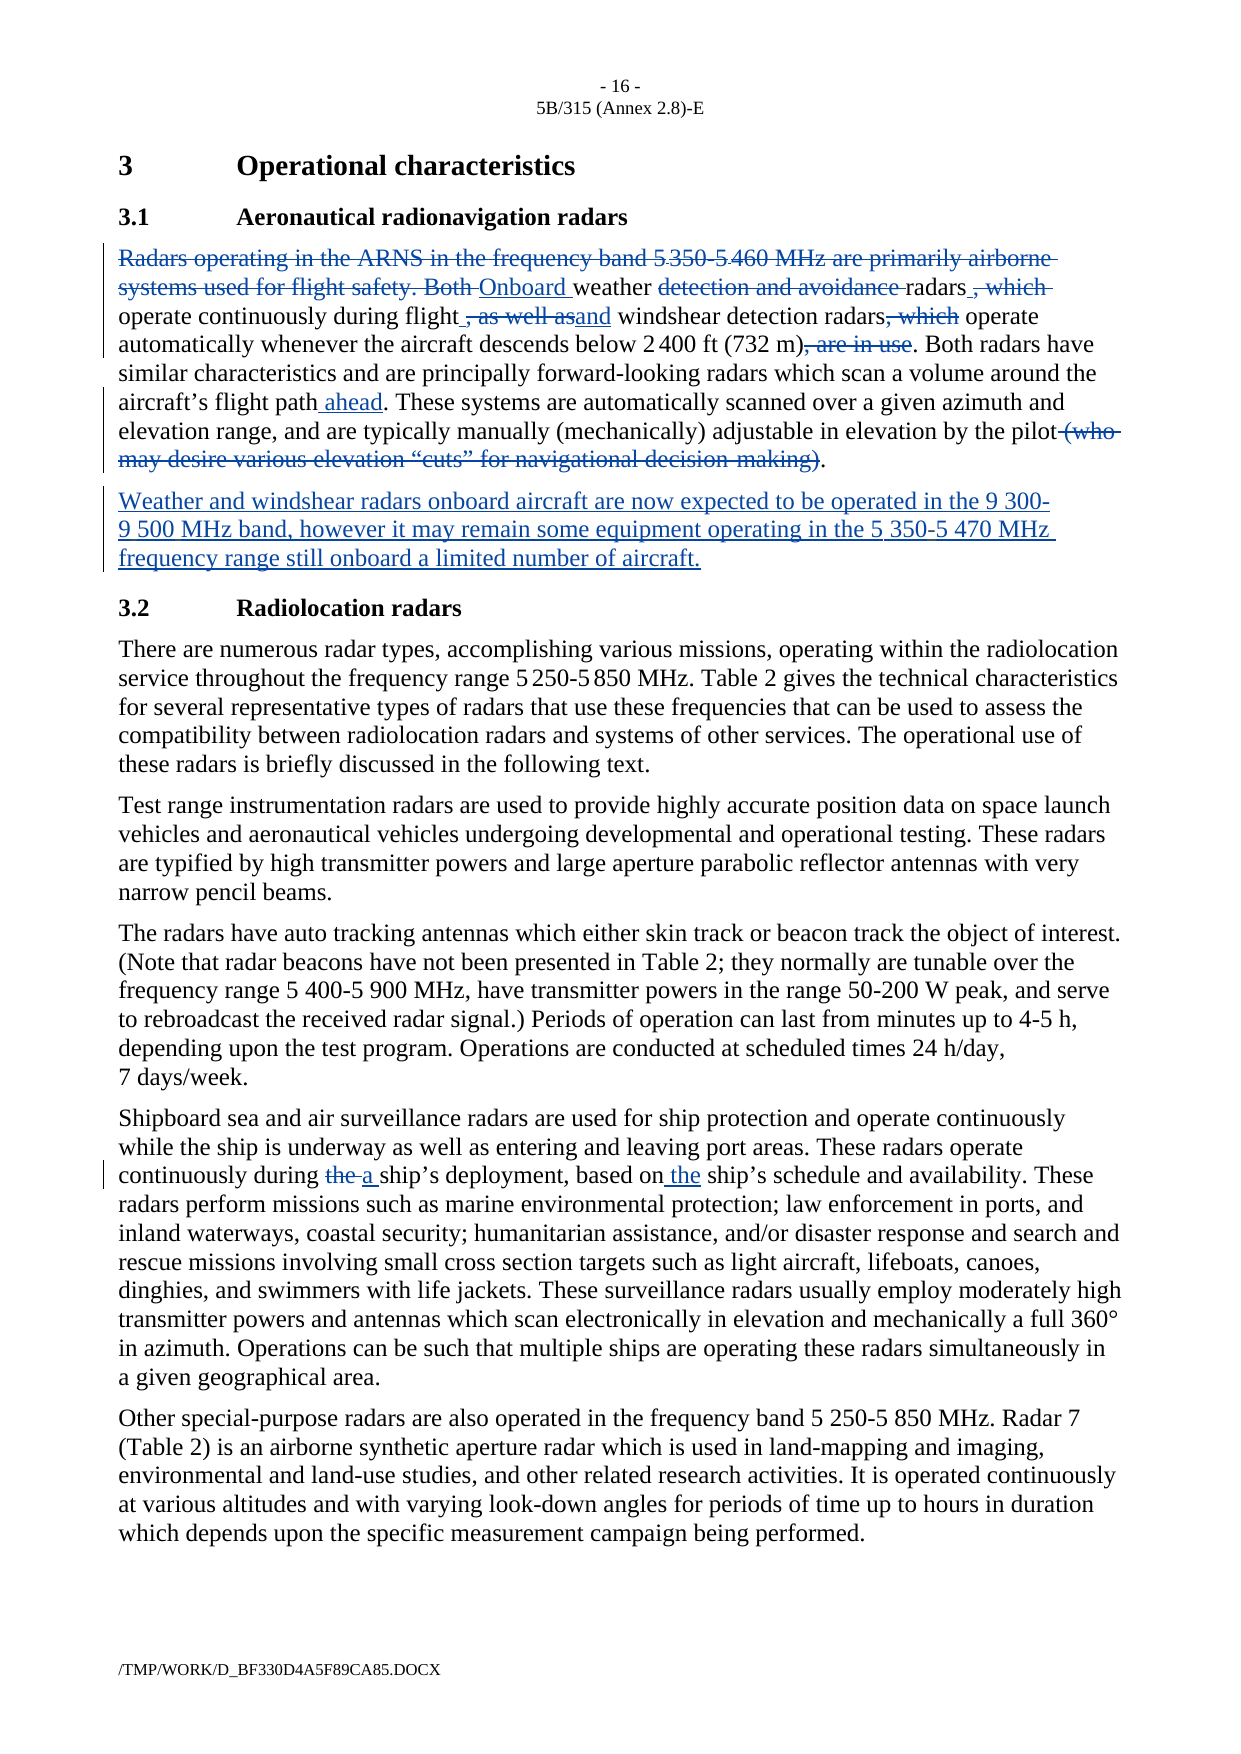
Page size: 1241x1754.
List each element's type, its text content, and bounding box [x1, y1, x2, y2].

subtitle 3.2 Radiolocation radars [118, 593, 1122, 622]
text The radars have auto tracking antennas which either skin track or beacon track the object of interest. (Note that radar beacons have not been presented in Table 2; they normally are tunable over the frequency range 5 400-5 900 MHz, have transmitter powers in the range 50-200 W peak, and serve to rebroadcast the received radar signal.) Periods of operation can last from minutes up to 4-5 h, depending upon the test program. Operations are conducted at scheduled times 24 h/day, 7 days/week. [118, 918, 1122, 1090]
subtitle 3.1 Aeronautical radionavigation radars [118, 202, 1122, 231]
text There are numerous radar types, accomplishing various missions, operating within the radiolocation service throughout the frequency range 5 250-5 850 MHz. Table 2 gives the technical characteristics for several representative types of radars that use these frequencies that can be used to assess the compatibility between radiolocation radars and systems of other services. The operational use of these radars is briefly discussed in the following text. [118, 634, 1122, 778]
subtitle 3 Operational characteristics [118, 148, 1122, 181]
text Other special-purpose radars are also operated in the frequency band 5 250-5 850 MHz. Radar 7 (Table 2) is an airborne synthetic aperture radar which is used in land-mapping and imaging, environmental and land-use studies, and other related research activities. It is operated continuously at various altitudes and with varying look-down angles for periods of time up to hours in duration which depends upon the specific measurement campaign being performed. [118, 1403, 1122, 1547]
text weather radarsoperate continuously during flight windshear detection radars operate automatically whenever the aircraft descends below 2 400 ft (732 m). Both radars have similar characteristics and are principally forward-looking radars which scan a volume around the aircraft’s flight path. These systems are automatically scanned over a given azimuth and elevation range, and are typically manually (mechanically) adjustable in elevation by the pilot. [118, 243, 1122, 473]
text Test range instrumentation radars are used to provide highly accurate position data on space launch vehicles and aeronautical vehicles undergoing developmental and operational testing. These radars are typified by high transmitter powers and large aperture parabolic reflector antennas with very narrow pencil beams. [118, 790, 1122, 905]
text Shipboard sea and air surveillance radars are used for ship protection and operate continuously while the ship is underway as well as entering and leaving port areas. These radars operate continuously during shipʼs deployment, based on shipʼs schedule and availability. These radars perform missions such as marine environmental protection; law enforcement in ports, and inland waterways, coastal security; humanitarian assistance, and/or disaster response and search and rescue missions involving small cross section targets such as light aircraft, lifeboats, canoes, dinghies, and swimmers with life jackets. These surveillance radars usually employ moderately high transmitter powers and antennas which scan electronically in elevation and mechanically a full 360° in azimuth. Operations can be such that multiple ships are operating these radars simultaneously in a given geographical area. [118, 1103, 1122, 1390]
